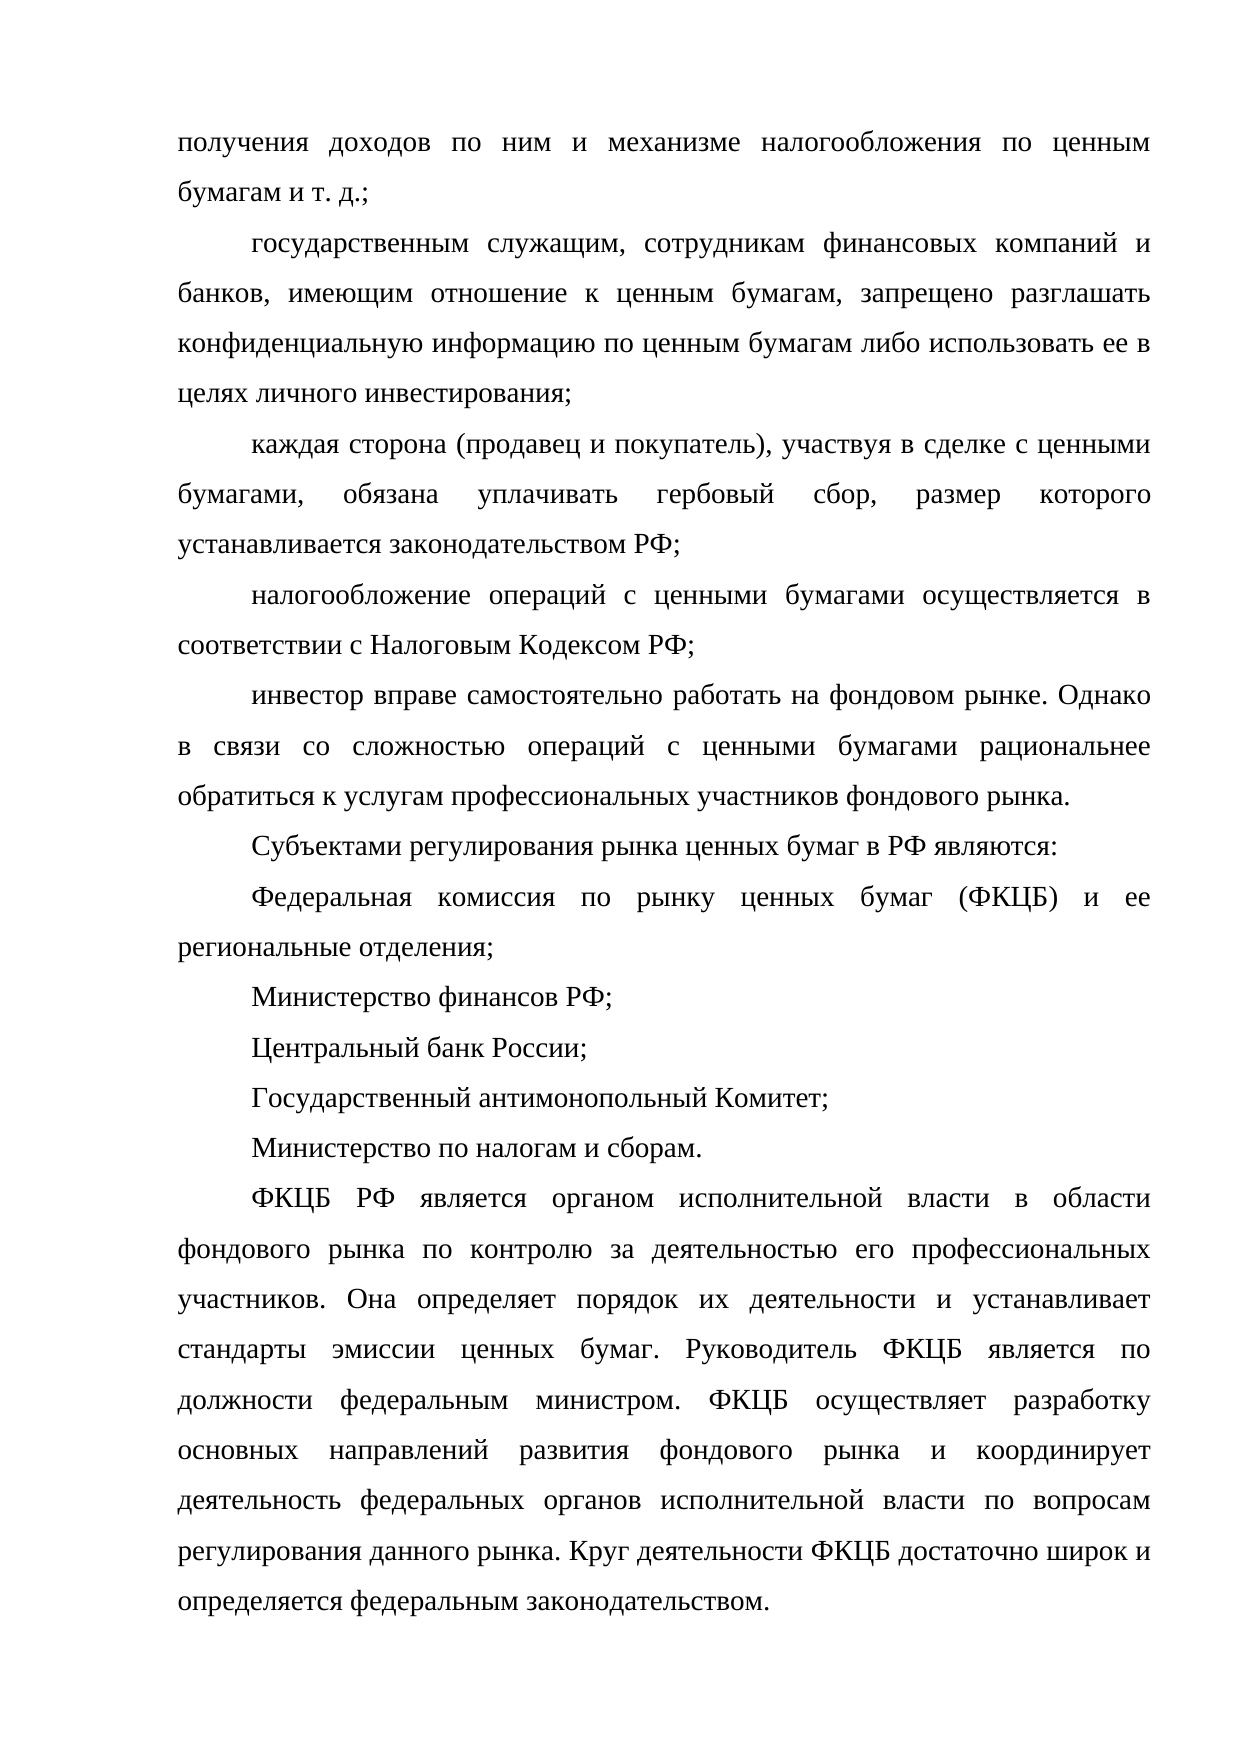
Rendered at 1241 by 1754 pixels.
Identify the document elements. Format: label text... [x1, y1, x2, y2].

text Государственный антимонопольный Комитет; [177, 1080, 1152, 1113]
text Министерство финансов РФ; [177, 979, 1152, 1013]
text каждая сторона (продавец и покупатель), участвуя в сделке с ценными бумагами, обязана уплачивать гербовый сбор, размер которого устанавливается законодательством РФ; [177, 426, 1152, 560]
text ФКЦБ РФ является органом исполнительной власти в области фондового рынка по контролю за деятельностью его профессиональных участников. Она определяет порядок их деятельности и устанавливает стандарты эмиссии ценных бумаг. Руководитель ФКЦБ является по должности федеральным министром. ФКЦБ осуществляет разработку основных направлений развития фондового рынка и координирует деятельность федеральных органов исполнительной власти по вопросам регулирования данного рынка. Круг деятельности ФКЦБ достаточно широк и определяется федеральным законодательством. [177, 1181, 1152, 1617]
text налогообложение операций с ценными бумагами осуществляется в соответствии с Налоговым Кодексом РФ; [177, 577, 1152, 661]
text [177, 124, 1152, 208]
text Субъектами регулирования рынка ценных бумаг в РФ являются: [177, 828, 1152, 862]
text государственным служащим, сотрудникам финансовых компаний и банков, имеющим отношение к ценным бумагам, запрещено разглашать конфиденциальную информацию по ценным бумагам либо использовать ее в целях личного инвестирования; [177, 225, 1152, 409]
text Федеральная комиссия по рынку ценных бумаг (ФКЦБ) и ее региональные отделения; [177, 879, 1152, 963]
text Центральный банк России; [177, 1030, 1152, 1063]
text Министерство по налогам и сборам. [177, 1130, 1152, 1164]
text инвестор вправе самостоятельно работать на фондовом рынке. Однако в связи со сложностью операций с ценными бумагами рациональнее обратиться к услугам профессиональных участников фондового рынка. [177, 677, 1152, 812]
